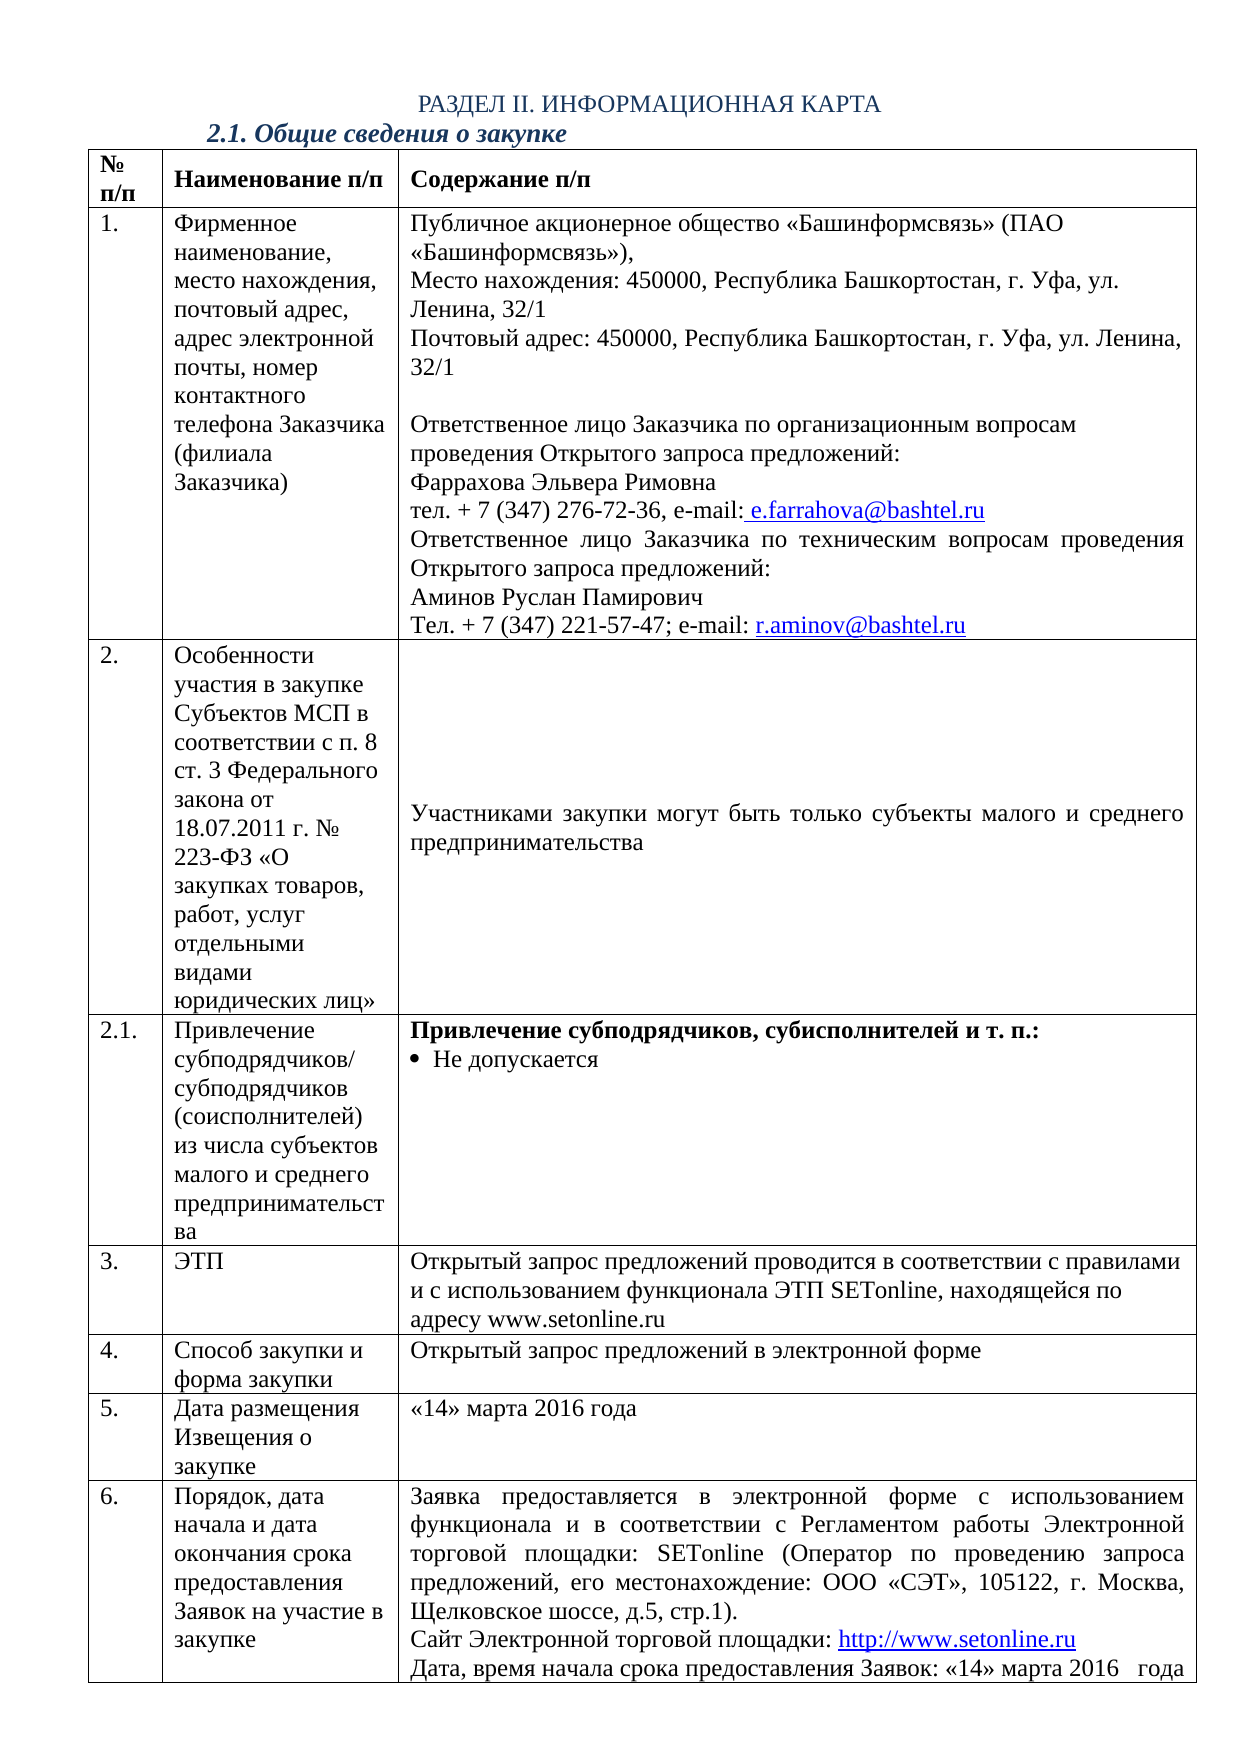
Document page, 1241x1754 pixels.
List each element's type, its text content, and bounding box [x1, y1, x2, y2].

table_cell Особенности участия в закупке Субъектов МСП в соответствии с п. 8 ст. 3 Федерального закона от 18.07.2011 г. № 223-ФЗ «О закупках товаров, работ, услуг отдельными видами юридических лиц» [163, 640, 398, 1014]
table_cell Открытый запрос предложений в электронной форме [399, 1335, 1196, 1392]
table_cell Привлечение субподрядчиков/ субподрядчиков (соисполнителей) из числа субъектов малого и среднего предпринимательства [163, 1015, 398, 1245]
table_cell Публичное акционерное общество «Башинформсвязь» (ПАО «Башинформсвязь»), Место нахождения: 450000, Республика Башкортостан, г. Уфа, ул. Ленина, 32/1 Почтовый адрес: 450000, Республика Башкортостан, г. Уфа, ул. Ленина, 32/1 Ответственное лицо Заказчика по организационным вопросам проведения Открытого запроса предложений: Фаррахова Эльвера Римовна тел. + 7 (347) 276-72-36, e-mail: e.farrahova@bashtel.ru Ответственное лицо Заказчика по техническим вопросам проведения Открытого запроса предложений: Аминов Руслан Памирович Тел. + 7 (347) 221-57-47; e-mail: r.aminov@bashtel.ru [399, 208, 1196, 639]
table_cell Привлечение субподрядчиков, субисполнителей и т. п.: Не допускается [399, 1015, 1196, 1245]
text РАЗДЕЛ II. ИНФОРМАЦИОННАЯ КАРТА [118, 89, 1181, 117]
table_cell [89, 208, 162, 639]
subtitle 2.1. Общие сведения о закупке [207, 117, 1181, 148]
table_cell [89, 1246, 162, 1334]
table_cell [89, 1335, 162, 1392]
table_cell ЭТП [163, 1246, 398, 1334]
table_cell Фирменное наименование, место нахождения, почтовый адрес, адрес электронной почты, номер контактного телефона Заказчика (филиала Заказчика) [163, 208, 398, 639]
table_cell «14» марта 2016 года [399, 1394, 1196, 1480]
table_header Содержание п/п [399, 150, 1196, 207]
table_cell Дата размещения Извещения о закупке [163, 1394, 398, 1480]
table_cell [89, 640, 162, 1014]
table_cell 2.1. [89, 1015, 162, 1245]
table_cell Участниками закупки могут быть только субъекты малого и среднего предпринимательства [399, 640, 1196, 1014]
table_cell [89, 1481, 162, 1682]
table_header № п/п [89, 150, 162, 207]
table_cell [163, 1481, 398, 1682]
table_cell Способ закупки и форма закупки [163, 1335, 398, 1392]
table_header Наименование п/п [163, 150, 398, 207]
table_cell [89, 1394, 162, 1480]
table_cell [399, 1481, 1196, 1682]
table_cell Открытый запрос предложений проводится в соответствии с правилами и с использованием функционала ЭТП SETonline, находящейся по адресу www.setonline.ru [399, 1246, 1196, 1334]
